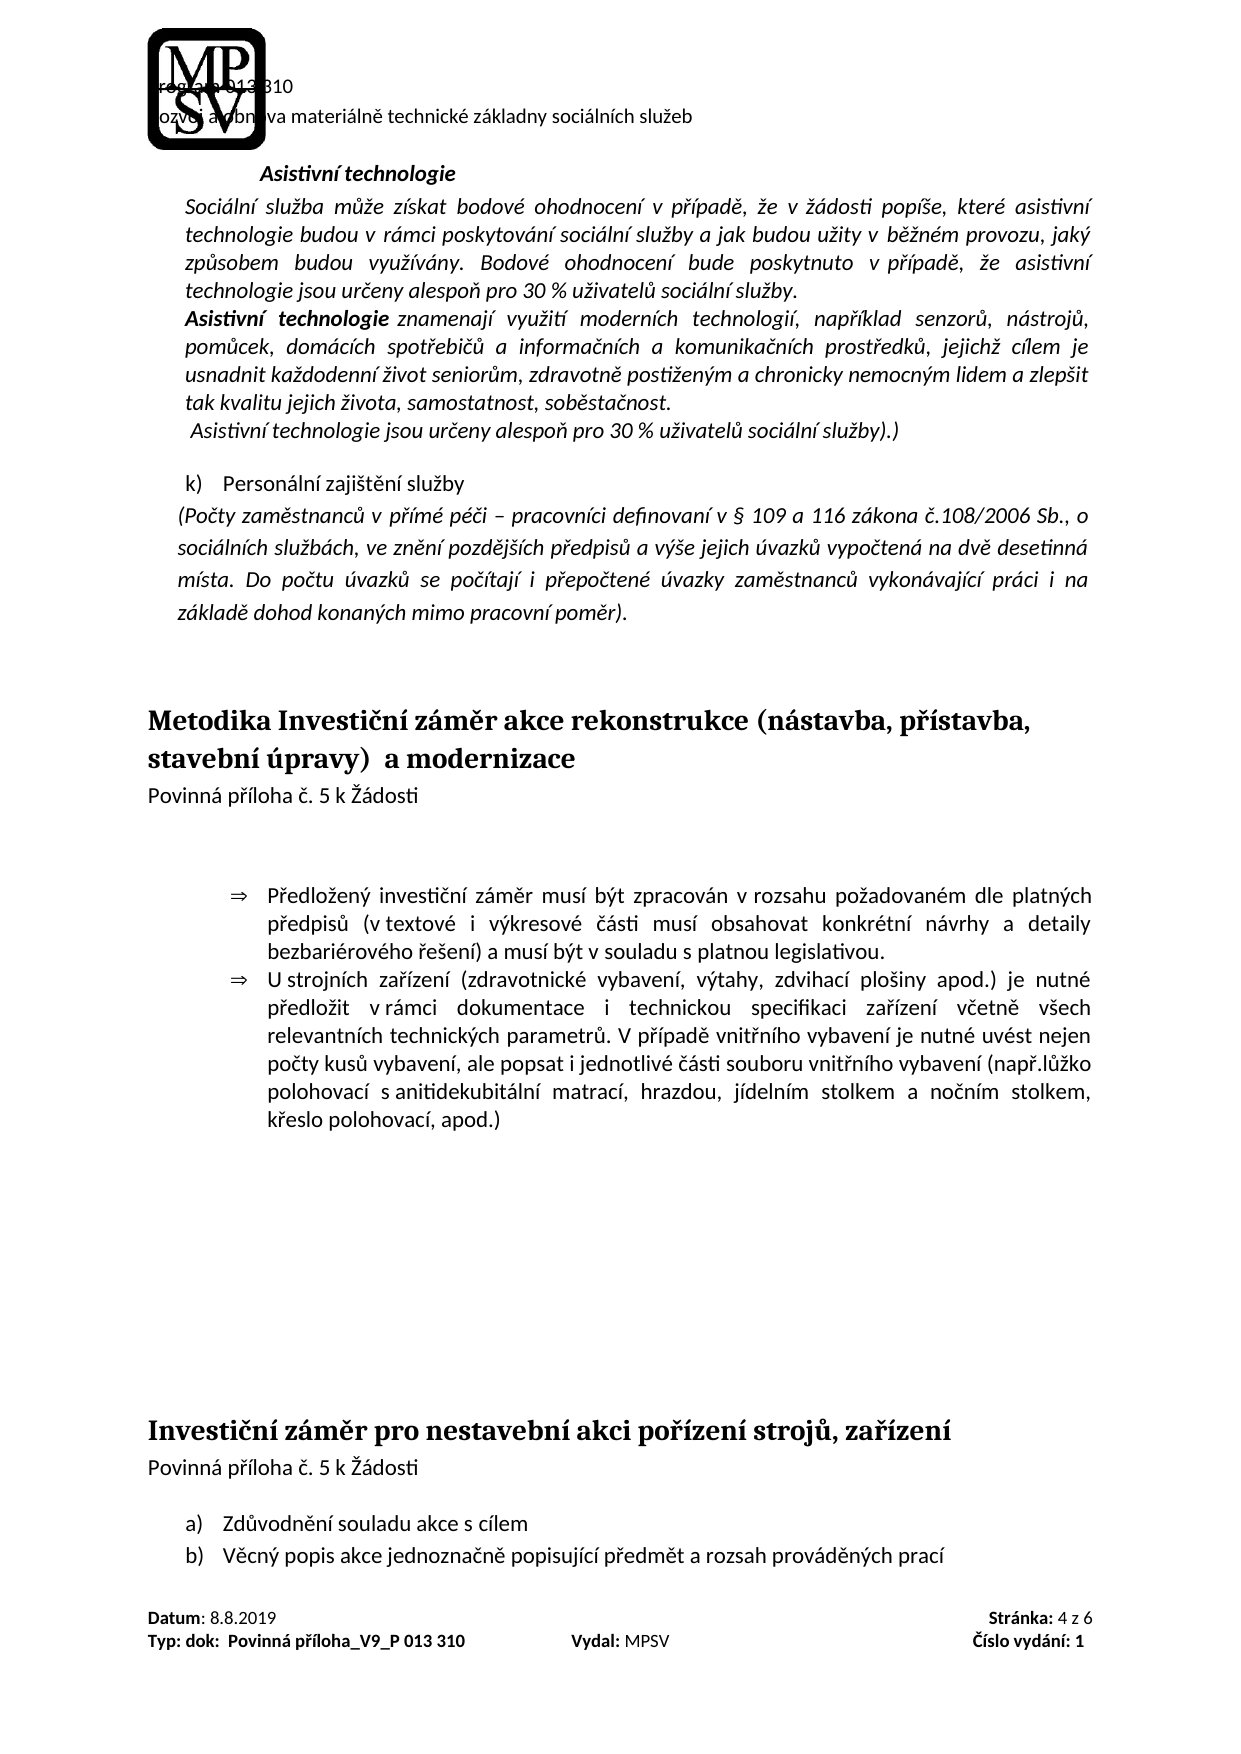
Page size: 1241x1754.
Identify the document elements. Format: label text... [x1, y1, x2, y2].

subtitle Investiční záměr pro nestavební akci pořízení strojů, zařízení [148, 1414, 1093, 1448]
text Sociální služba může získat bodové ohodnocení v případě, že v žádosti popíše, které asistivní technologie budou v rámci poskytování sociální služby a jak budou užity v běžném provozu, jaký způsobem budou využívány. Bodové ohodnocení bude poskytnuto v případě, že asistivní technologie jsou určeny alespoň pro 30 % uživatelů sociální služby. [185, 192, 1093, 304]
text Asistivní technologie znamenají využití moderních technologií, například senzorů, nástrojů, pomůcek, domácích spotřebičů a informačních a komunikačních prostředků, jejichž cílem je usnadnit každodenní život seniorům, zdravotně postiženým a chronicky nemocným lidem a zlepšit tak kvalitu jejich života, samostatnost, soběstačnost. [185, 304, 1093, 416]
text Asistivní technologie jsou určeny alespoň pro 30 % uživatelů sociální služby).) [185, 416, 1093, 444]
list Předložený investiční záměr musí být zpracován v rozsahu požadovaném dle platných předpisů (v textové i výkresové části musí obsahovat konkrétní návrhy a detaily bezbariérového řešení) a musí být v souladu s platnou legislativou. [229, 881, 1093, 965]
subtitle Metodika Investiční záměr akce rekonstrukce (nástavba, přístavba, stavební úpravy) a modernizace [148, 704, 1093, 776]
subtitle Asistivní technologie [223, 159, 1093, 188]
list Personální zajištění služby [185, 469, 1093, 497]
text Povinná příloha č. 5 k Žádosti [148, 1453, 1093, 1481]
list (Počty zaměstnanců v přímé péči – pracovníci definovaní v § 109 a 116 zákona č.108/2006 Sb., o sociálních službách, ve znění pozdějších předpisů a výše jejich úvazků vypočtená na dvě desetinná místa. Do počtu úvazků se počítají i přepočtené úvazky zaměstnanců vykonávající práci i na základě dohod konaných mimo pracovní poměr). [177, 501, 1093, 626]
text Povinná příloha č. 5 k Žádosti [148, 781, 1093, 809]
list Věcný popis akce jednoznačně popisující předmět a rozsah prováděných prací [185, 1541, 1093, 1569]
list Zdůvodnění souladu akce s cílem [185, 1509, 1093, 1537]
picture [147, 28, 266, 150]
list U strojních zařízení (zdravotnické vybavení, výtahy, zdvihací plošiny apod.) je nutné předložit v rámci dokumentace i technickou specifikaci zařízení včetně všech relevantních technických parametrů. V případě vnitřního vybavení je nutné uvést nejen počty kusů vybavení, ale popsat i jednotlivé části souboru vnitřního vybavení (např.lůžko polohovací s anitidekubitální matrací, hrazdou, jídelním stolkem a nočním stolkem, křeslo polohovací, apod.) [229, 965, 1093, 1133]
